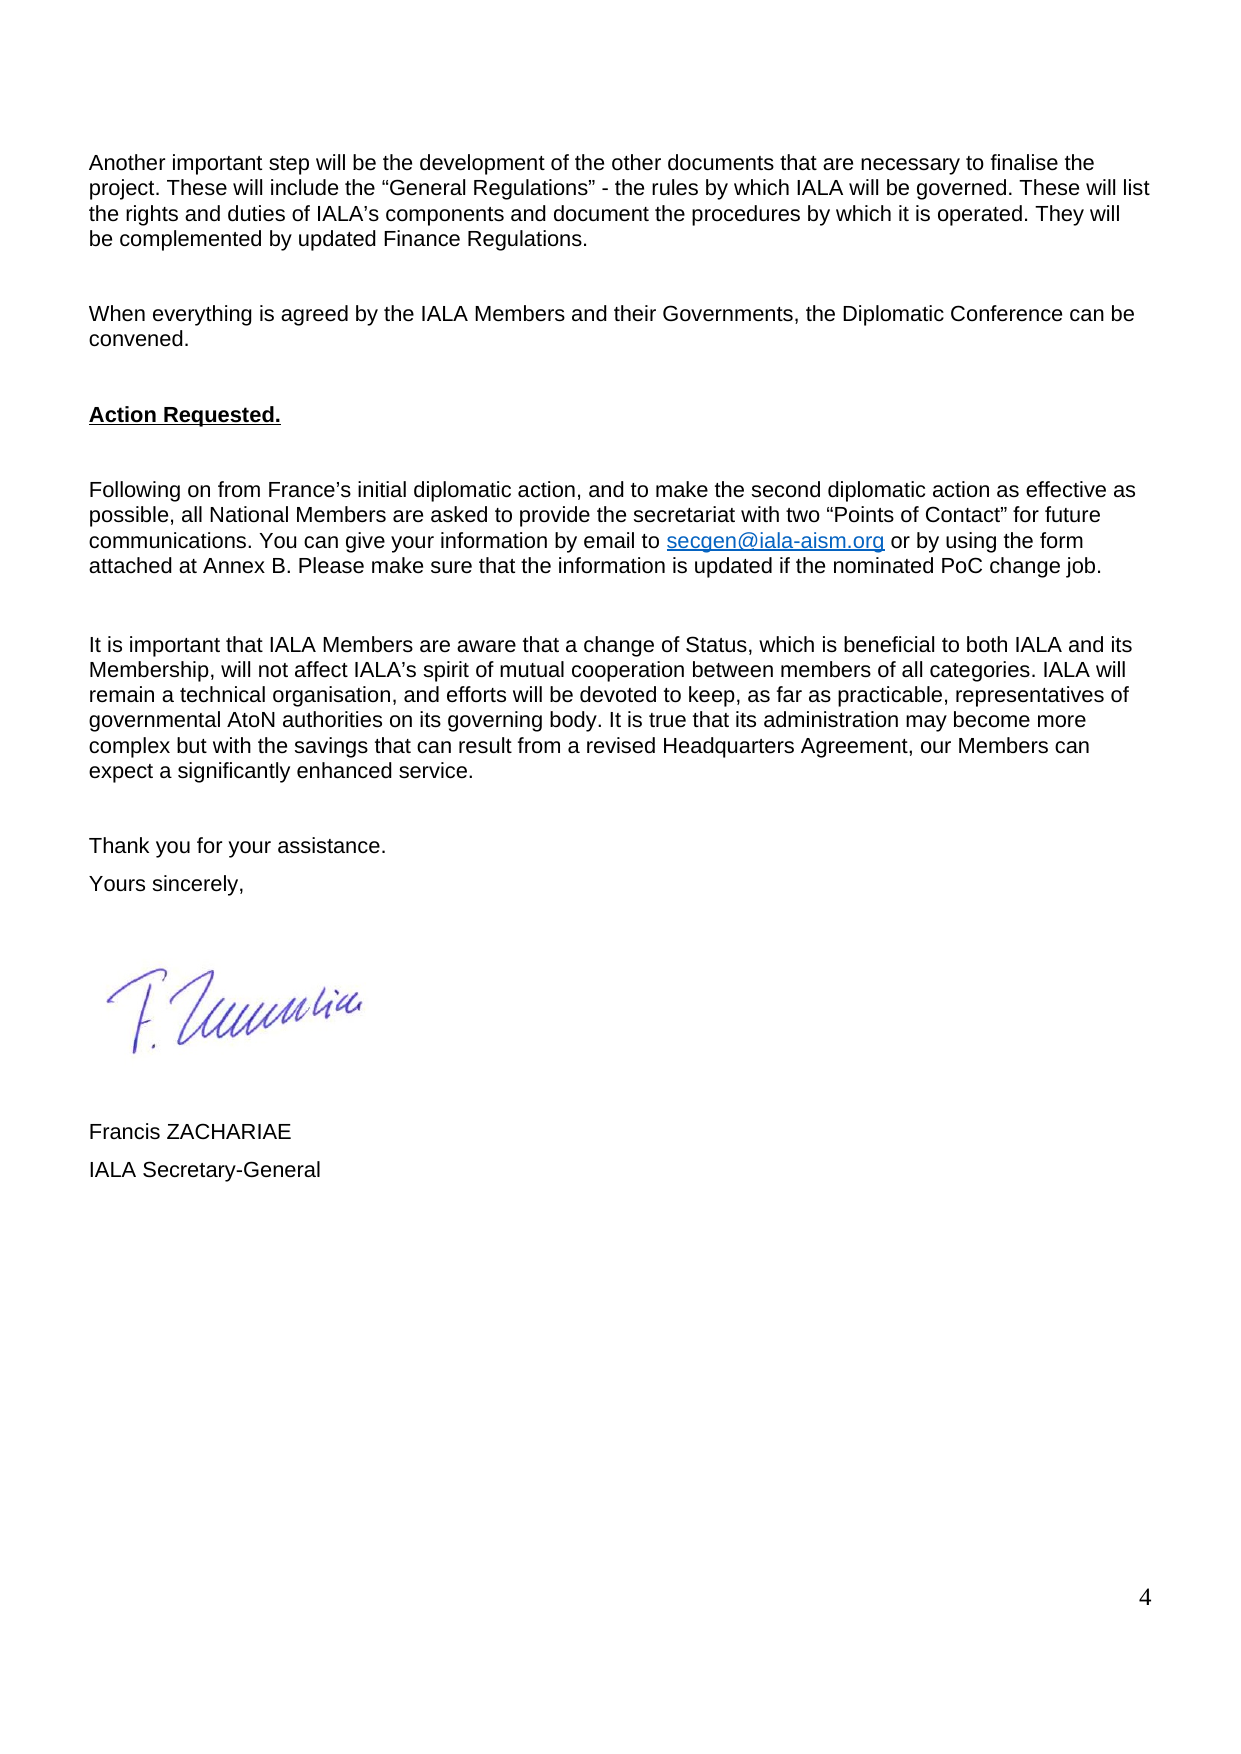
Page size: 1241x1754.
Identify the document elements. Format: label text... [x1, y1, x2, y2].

text It is important that IALA Members are aware that a change of Status, which is beneficial to both IALA and its Membership, will not affect IALA’s spirit of mutual cooperation between members of all categories. IALA will remain a technical organisation, and efforts will be devoted to keep, as far as practicable, representatives of governmental AtoN authorities on its governing body. It is true that its administration may become more complex but with the savings that can result from a revised Headquarters Agreement, our Members can expect a significantly enhanced service. [89, 632, 1152, 783]
text IALA Secretary-General [89, 1157, 1152, 1182]
text Yours sincerely, [89, 871, 1152, 896]
text Thank you for your assistance. [89, 833, 1152, 858]
text Francis ZACHARIAE [89, 1119, 1152, 1144]
picture [88, 946, 370, 1069]
text Another important step will be the development of the other documents that are necessary to finalise the project. These will include the “General Regulations” - the rules by which IALA will be governed. These will list the rights and duties of IALA’s components and document the procedures by which it is operated. They will be complemented by updated Finance Regulations. [89, 150, 1152, 251]
text When everything is agreed by the IALA Members and their Governments, the Diplomatic Conference can be convened. [89, 301, 1152, 351]
text Action Requested. [89, 402, 1152, 427]
text Following on from France’s initial diplomatic action, and to make the second diplomatic action as effective as possible, all National Members are asked to provide the secretariat with two “Points of Contact” for future communications. You can give your information by email to secgen@iala-aism.org or by using the form attached at Annex B. Please make sure that the information is updated if the nominated PoC change job. [89, 477, 1152, 578]
